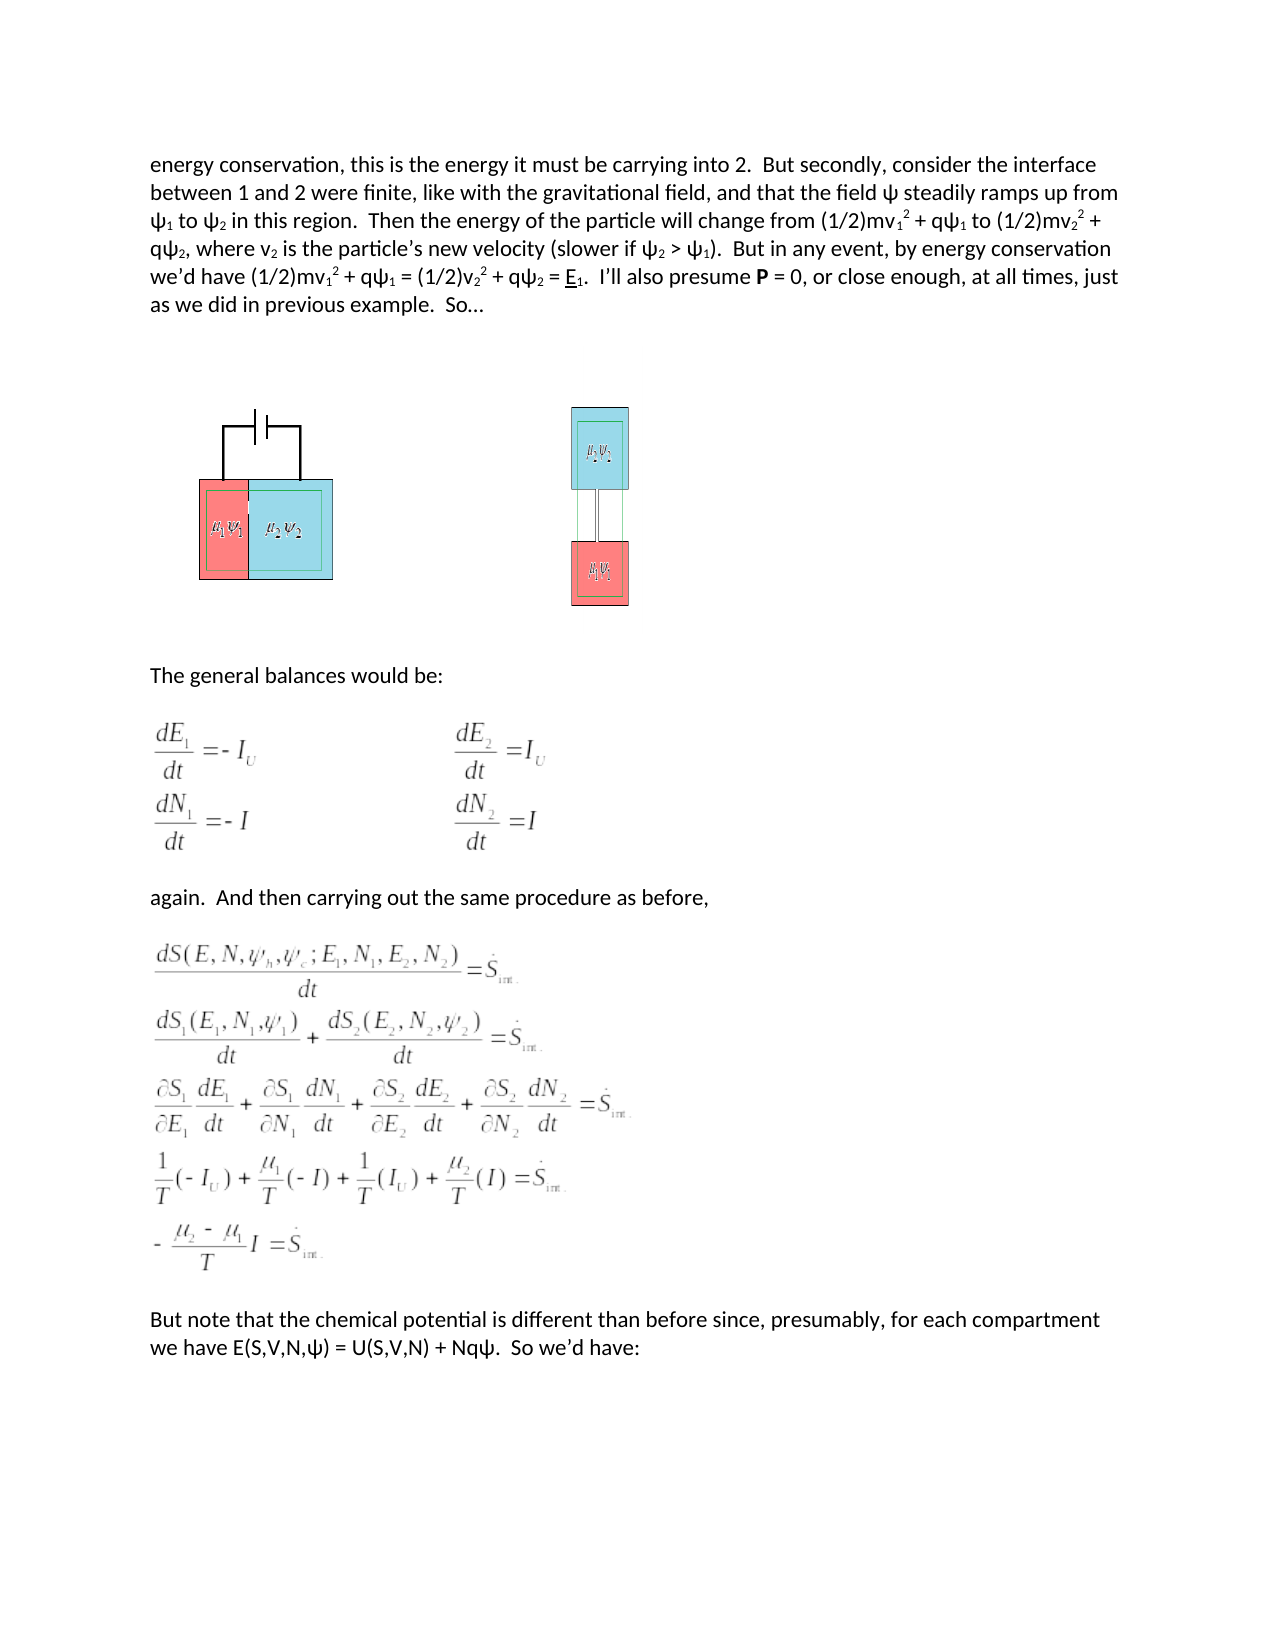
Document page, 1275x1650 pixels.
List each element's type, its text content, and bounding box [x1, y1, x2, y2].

picture [525, 346, 700, 634]
text The general balances would be: [150, 662, 1125, 690]
text again. And then carrying out the same procedure as before, [150, 883, 1125, 911]
picture [150, 371, 413, 634]
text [150, 150, 1125, 318]
text But note that the chemical potential is different than before since, presumably, for each compartment we have E(S,V,N,ψ) = U(S,V,N) + Nqψ. So we’d have: [150, 1305, 1125, 1361]
